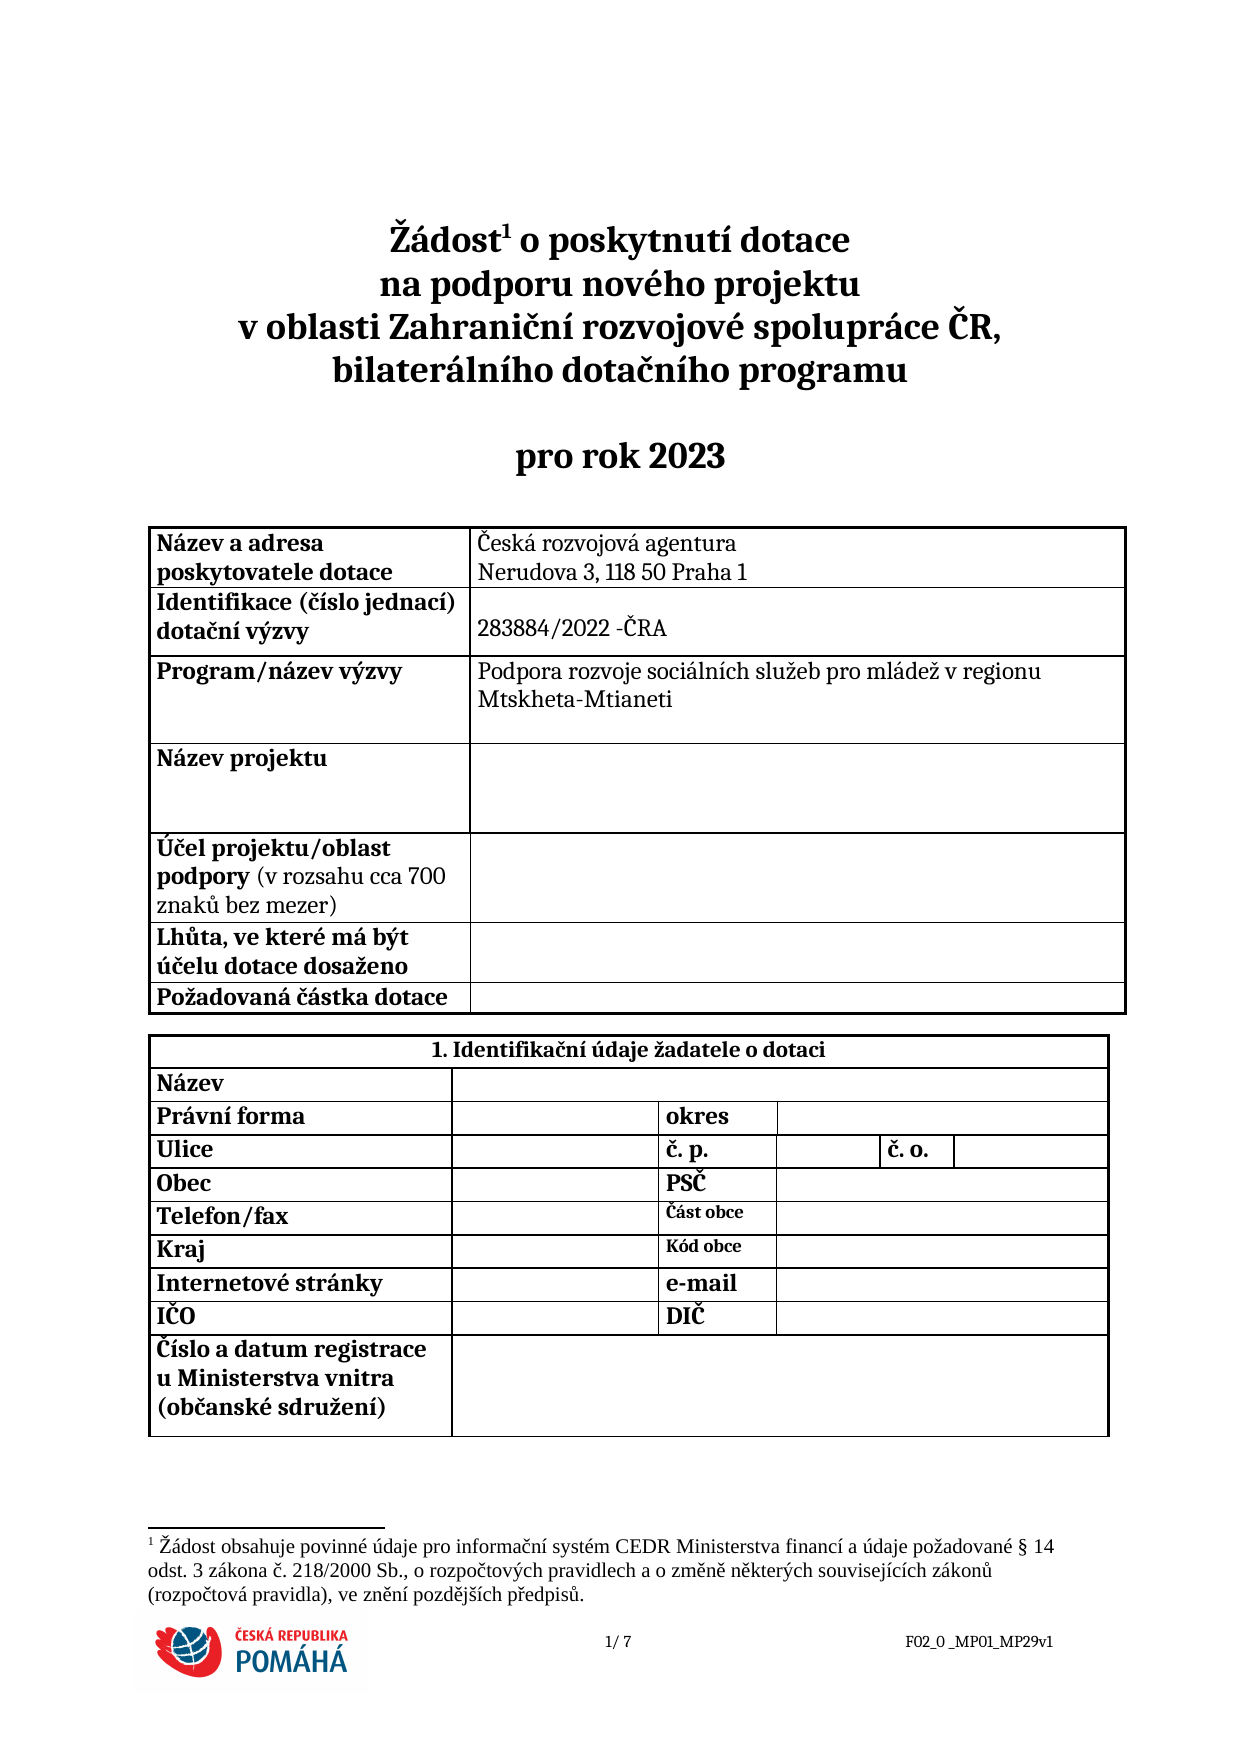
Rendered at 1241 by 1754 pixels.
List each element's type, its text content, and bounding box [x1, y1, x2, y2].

table_cell č. p. [659, 1136, 776, 1167]
table_cell Obec [151, 1169, 451, 1201]
table_cell [453, 1202, 658, 1234]
table_cell [777, 1136, 879, 1167]
table_cell Ulice [151, 1136, 451, 1167]
table_cell [453, 1269, 658, 1301]
table_cell [453, 1069, 1107, 1101]
table_cell [471, 744, 1124, 832]
table_cell [453, 1136, 658, 1167]
table_cell Lhůta, ve které má být účelu dotace dosaženo [151, 923, 470, 982]
table_cell [778, 1102, 1107, 1134]
table_cell Identifikace (číslo jednací) dotační výzvy [151, 588, 469, 655]
table_cell Internetové stránky [151, 1269, 451, 1301]
table_header Název a adresa poskytovatele dotace [151, 529, 469, 586]
table_cell Podpora rozvoje sociálních služeb pro mládež v regionu Mtskheta-Mtianeti [471, 657, 1124, 742]
table_cell Program/název výzvy [151, 657, 469, 742]
table_cell [777, 1169, 1107, 1201]
table_cell [453, 1169, 658, 1201]
text pro rok 2023 [148, 435, 1093, 478]
table_cell PSČ [659, 1169, 776, 1201]
table_cell [471, 834, 1124, 922]
table_cell DIČ [659, 1302, 776, 1334]
table_header 1. Identifikační údaje žadatele o dotaci [151, 1037, 1107, 1067]
table_cell Název [151, 1069, 451, 1101]
table_cell IČO [151, 1302, 451, 1334]
table_cell [471, 923, 1124, 982]
table_cell Kód obce [659, 1236, 776, 1267]
table_cell [453, 1302, 658, 1334]
text v oblasti Zahraniční rozvojové spolupráce ČR, bilaterálního dotačního programu [148, 305, 1093, 392]
table_cell [955, 1136, 1107, 1167]
table_cell [777, 1269, 1107, 1301]
table_cell Část obce [659, 1202, 776, 1234]
table_cell Požadovaná částka dotace [151, 983, 470, 1012]
text Žádost o poskytnutí dotace [148, 219, 1093, 262]
table_cell č. o. [881, 1136, 953, 1167]
table_cell Účel projektu/oblast podpory (v rozsahu cca 700 znaků bez mezer) [151, 834, 470, 922]
table_header Česká rozvojová agentura Nerudova 3, 118 50 Praha 1 [471, 529, 1124, 586]
table_cell [777, 1202, 1107, 1234]
picture [134, 1609, 369, 1693]
table_cell Telefon/fax [151, 1202, 451, 1234]
table_cell [471, 983, 1124, 1012]
table_cell [453, 1102, 658, 1134]
table_cell e-mail [659, 1269, 776, 1301]
table_cell [777, 1236, 1107, 1267]
table_cell Číslo a datum registrace u Ministerstva vnitra (občanské sdružení) [151, 1336, 451, 1436]
table_cell okres [659, 1102, 777, 1134]
table_cell [453, 1236, 658, 1267]
table_cell Kraj [151, 1236, 451, 1267]
table_cell 283884/2022 -ČRA [471, 588, 1124, 655]
table_cell [453, 1336, 1107, 1436]
table_cell Název projektu [151, 744, 469, 832]
text na podporu nového projektu [148, 262, 1093, 305]
table_cell [777, 1302, 1107, 1334]
table_cell Právní forma [151, 1102, 451, 1134]
